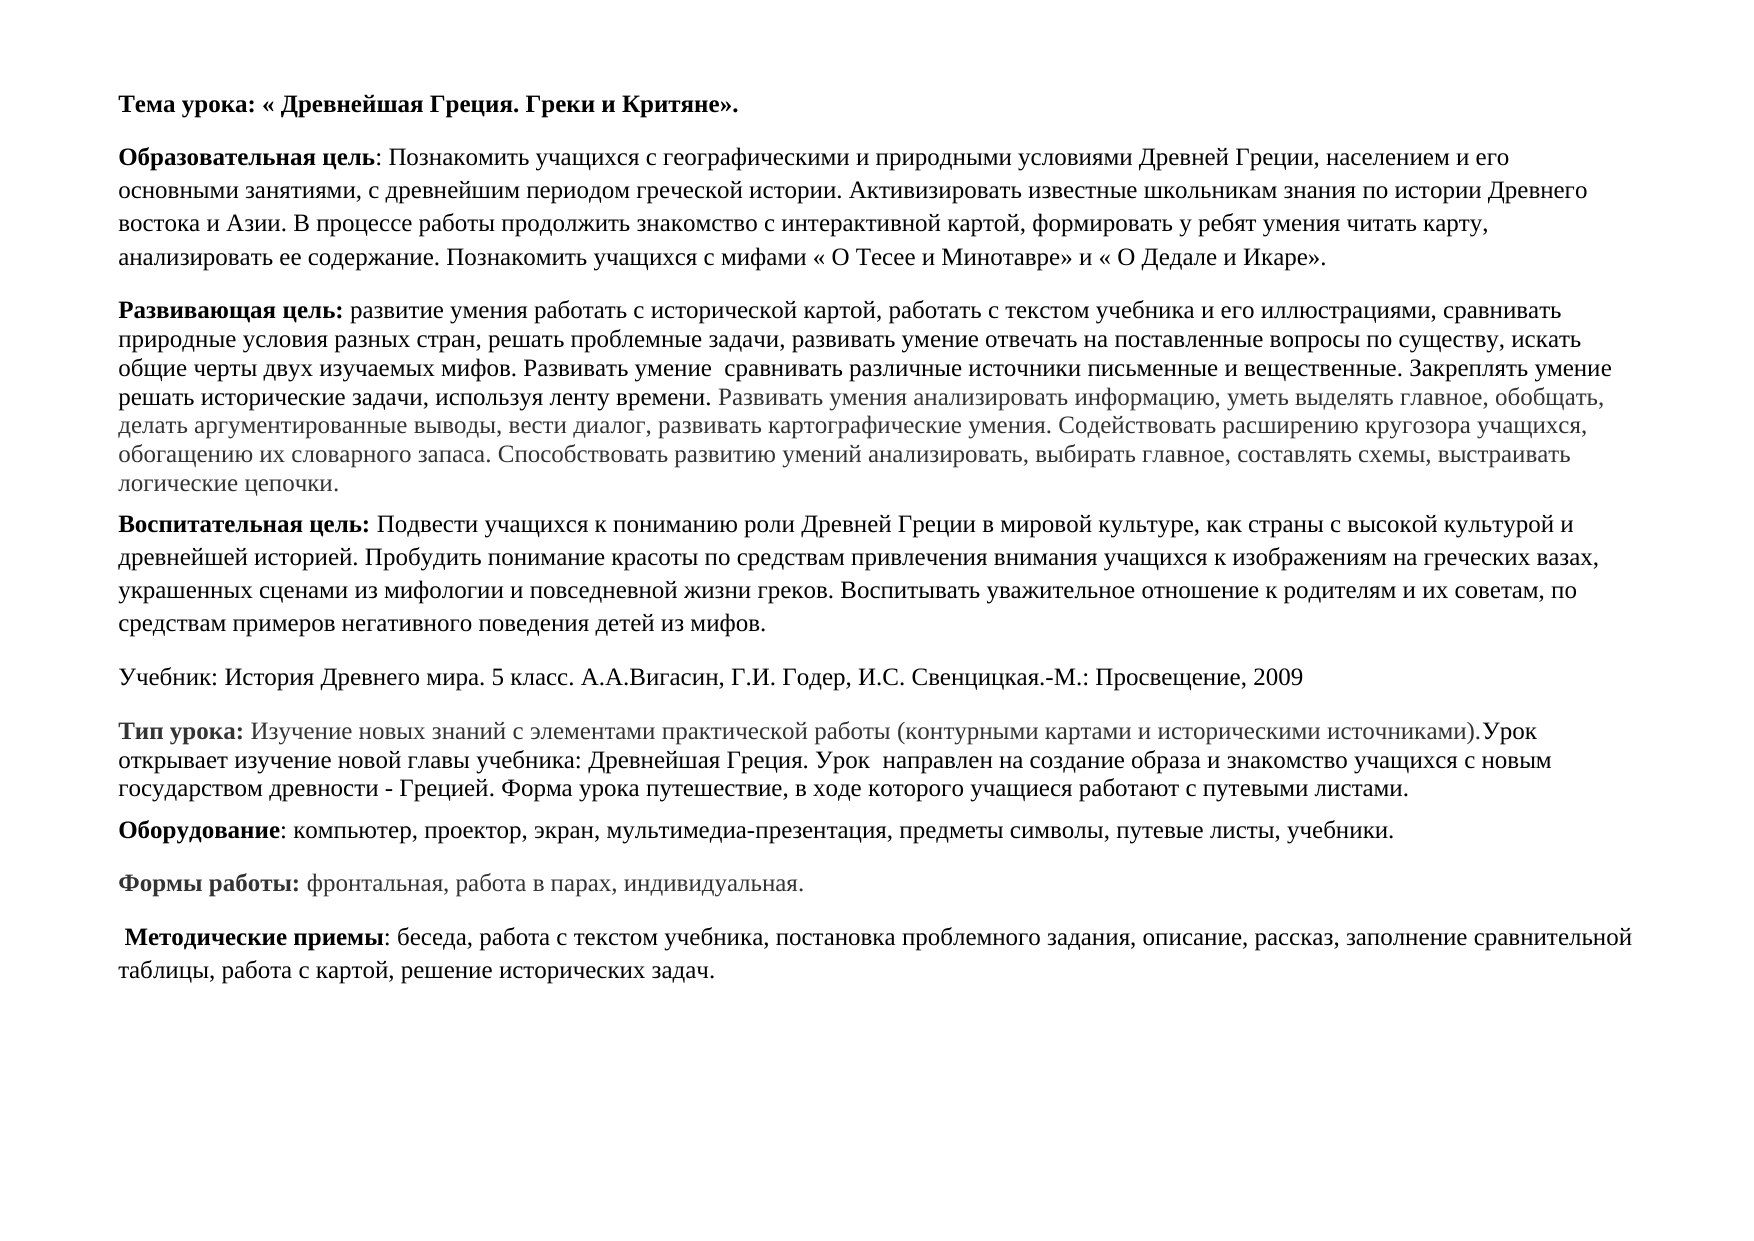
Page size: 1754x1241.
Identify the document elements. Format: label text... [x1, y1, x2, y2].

text Тип урока: Изучение новых знаний с элементами практической работы (контурными картами и историческими источниками).Урок открывает изучение новой главы учебника: Древнейшая Греция. Урок направлен на создание образа и знакомство учащихся с новым государством древности - Грецией. Форма урока путешествие, в ходе которого учащиеся работают с путевыми листами. [118, 716, 1636, 802]
text Воспитательная цель: Подвести учащихся к пониманию роли Древней Греции в мировой культуре, как страны с высокой культурой и древнейшей историей. Пробудить понимание красоты по средствам привлечения внимания учащихся к изображениям на греческих вазах, украшенных сценами из мифологии и повседневной жизни греков. Воспитывать уважительное отношение к родителям и их советам, по средствам примеров негативного поведения детей из мифов. [118, 509, 1636, 637]
text Методические приемы: беседа, работа с текстом учебника, постановка проблемного задания, описание, рассказ, заполнение сравнительной таблицы, работа с картой, решение исторических задач. [118, 922, 1636, 984]
text Оборудование: компьютер, проектор, экран, мультимедиа-презентация, предметы символы, путевые листы, учебники. [118, 815, 1636, 843]
text Формы работы: фронтальная, работа в парах, индивидуальная. [118, 868, 1636, 897]
text Тема урока: « Древнейшая Греция. Греки и Критяне». [118, 89, 1636, 117]
text Развивающая цель: развитие умения работать с исторической картой, работать с текстом учебника и его иллюстрациями, сравнивать природные условия разных стран, решать проблемные задачи, развивать умение отвечать на поставленные вопросы по существу, искать общие черты двух изучаемых мифов. Развивать умение сравнивать различные источники письменные и вещественные. Закреплять умение решать исторические задачи, используя ленту времени. Развивать умения анализировать информацию, уметь выделять главное, обобщать, делать аргументированные выводы, вести диалог, развивать картографические умения. Содействовать расширению кругозора учащихся, обогащению их словарного запаса. Способствовать развитию умений анализировать, выбирать главное, составлять схемы, выстраивать логические цепочки. [118, 295, 1636, 497]
text Образовательная цель: Познакомить учащихся с географическими и природными условиями Древней Греции, населением и его основными занятиями, с древнейшим периодом греческой истории. Активизировать известные школьникам знания по истории Древнего востока и Азии. В процессе работы продолжить знакомство с интерактивной картой, формировать у ребят умения читать карту, анализировать ее содержание. Познакомить учащихся с мифами « О Тесее и Минотавре» и « О Дедале и Икаре». [118, 142, 1636, 270]
text Учебник: История Древнего мира. 5 класс. А.А.Вигасин, Г.И. Годер, И.С. Свенцицкая.-М.: Просвещение, 2009 [118, 662, 1636, 691]
